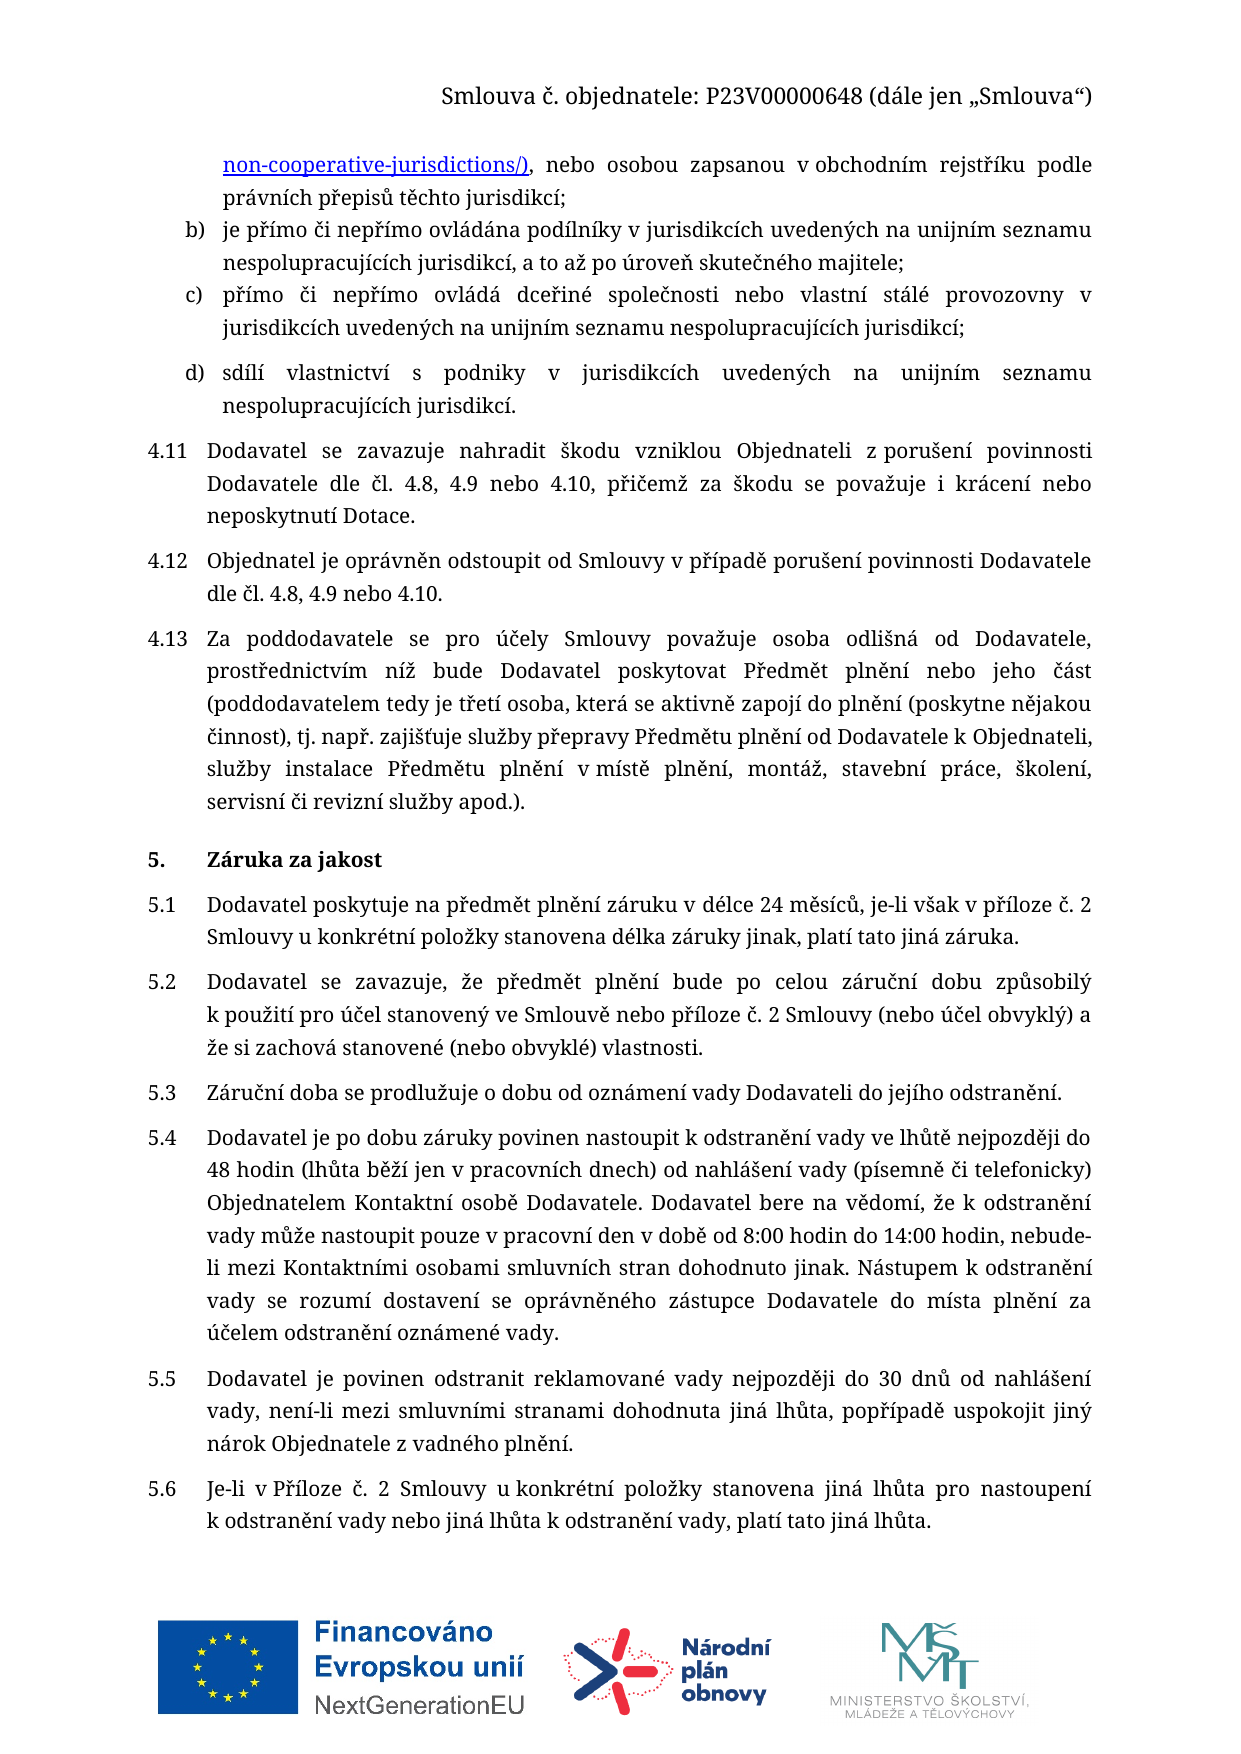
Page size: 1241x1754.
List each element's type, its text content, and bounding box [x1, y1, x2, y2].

list Dodavatel je povinen odstranit reklamované vady nejpozději do 30 dnů od nahlášení vady, není-li mezi smluvními stranami dohodnuta jiná lhůta, popřípadě uspokojit jiný nárok Objednatele z vadného plnění. [148, 1364, 1093, 1457]
list Dodavatel se zavazuje, že předmět plnění bude po celou záruční dobu způsobilý k použití pro účel stanovený ve Smlouvě nebo příloze č. 2 Smlouvy (nebo účel obvyklý) a že si zachová stanovené (nebo obvyklé) vlastnosti. [148, 967, 1093, 1061]
list Dodavatel je po dobu záruky povinen nastoupit k odstranění vady ve lhůtě nejpozději do 48 hodin (lhůta běží jen v pracovních dnech) od nahlášení vady (písemně či telefonicky) Objednatelem Kontaktní osobě Dodavatele. Dodavatel bere na vědomí, že k odstranění vady může nastoupit pouze v pracovní den v době od 8:00 hodin do 14:00 hodin, nebude-li mezi Kontaktními osobami smluvních stran dohodnuto jinak. Nástupem k odstranění vady se rozumí dostavení se oprávněného zástupce Dodavatele do místa plnění za účelem odstranění oznámené vady. [148, 1123, 1093, 1347]
list Objednatel je oprávněn odstoupit od Smlouvy v případě porušení povinnosti Dodavatele dle čl. 4.8, 4.9 nebo 4.10. [148, 546, 1093, 607]
list Dodavatel poskytuje na předmět plnění záruku v délce 24 měsíců, je-li však v příloze č. 2 Smlouvy u konkrétní položky stanovena délka záruky jinak, platí tato jiná záruka. [148, 890, 1093, 951]
list Je-li v Příloze č. 2 Smlouvy u konkrétní položky stanovena jiná lhůta pro nastoupení k odstranění vady nebo jiná lhůta k odstranění vady, platí tato jiná lhůta. [148, 1474, 1093, 1535]
list Záruční doba se prodlužuje o dobu od oznámení vady Dodavateli do jejího odstranění. [148, 1078, 1093, 1106]
list Za poddodavatele se pro účely Smlouvy považuje osoba odlišná od Dodavatele, prostřednictvím níž bude Dodavatel poskytovat Předmět plnění nebo jeho část (poddodavatelem tedy je třetí osoba, která se aktivně zapojí do plnění (poskytne nějakou činnost), tj. např. zajišťuje služby přepravy Předmětu plnění od Dodavatele k Objednateli, služby instalace Předmětu plnění v místě plnění, montáž, stavební práce, školení, servisní či revizní služby apod.). [148, 624, 1093, 816]
list sdílí vlastnictví s podniky v jurisdikcích uvedených na unijním seznamu nespolupracujících jurisdikcí. [185, 358, 1093, 419]
picture [820, 1616, 1039, 1726]
list Dodavatel se zavazuje nahradit škodu vzniklou Objednateli z porušení povinnosti Dodavatele dle čl. 4.8, 4.9 nebo 4.10, přičemž za škodu se považuje i krácení nebo neposkytnutí Dotace. [148, 436, 1093, 530]
list přímo či nepřímo ovládá dceřiné společnosti nebo vlastní stálé provozovny v jurisdikcích uvedených na unijním seznamu nespolupracujících jurisdikcí; [185, 281, 1093, 342]
picture [147, 1605, 789, 1726]
list je přímo či nepřímo ovládána podílníky v jurisdikcích uvedených na unijním seznamu nespolupracujících jurisdikcí, a to až po úroveň skutečného majitele; [185, 215, 1093, 276]
list Záruka za jakost [148, 845, 1093, 873]
